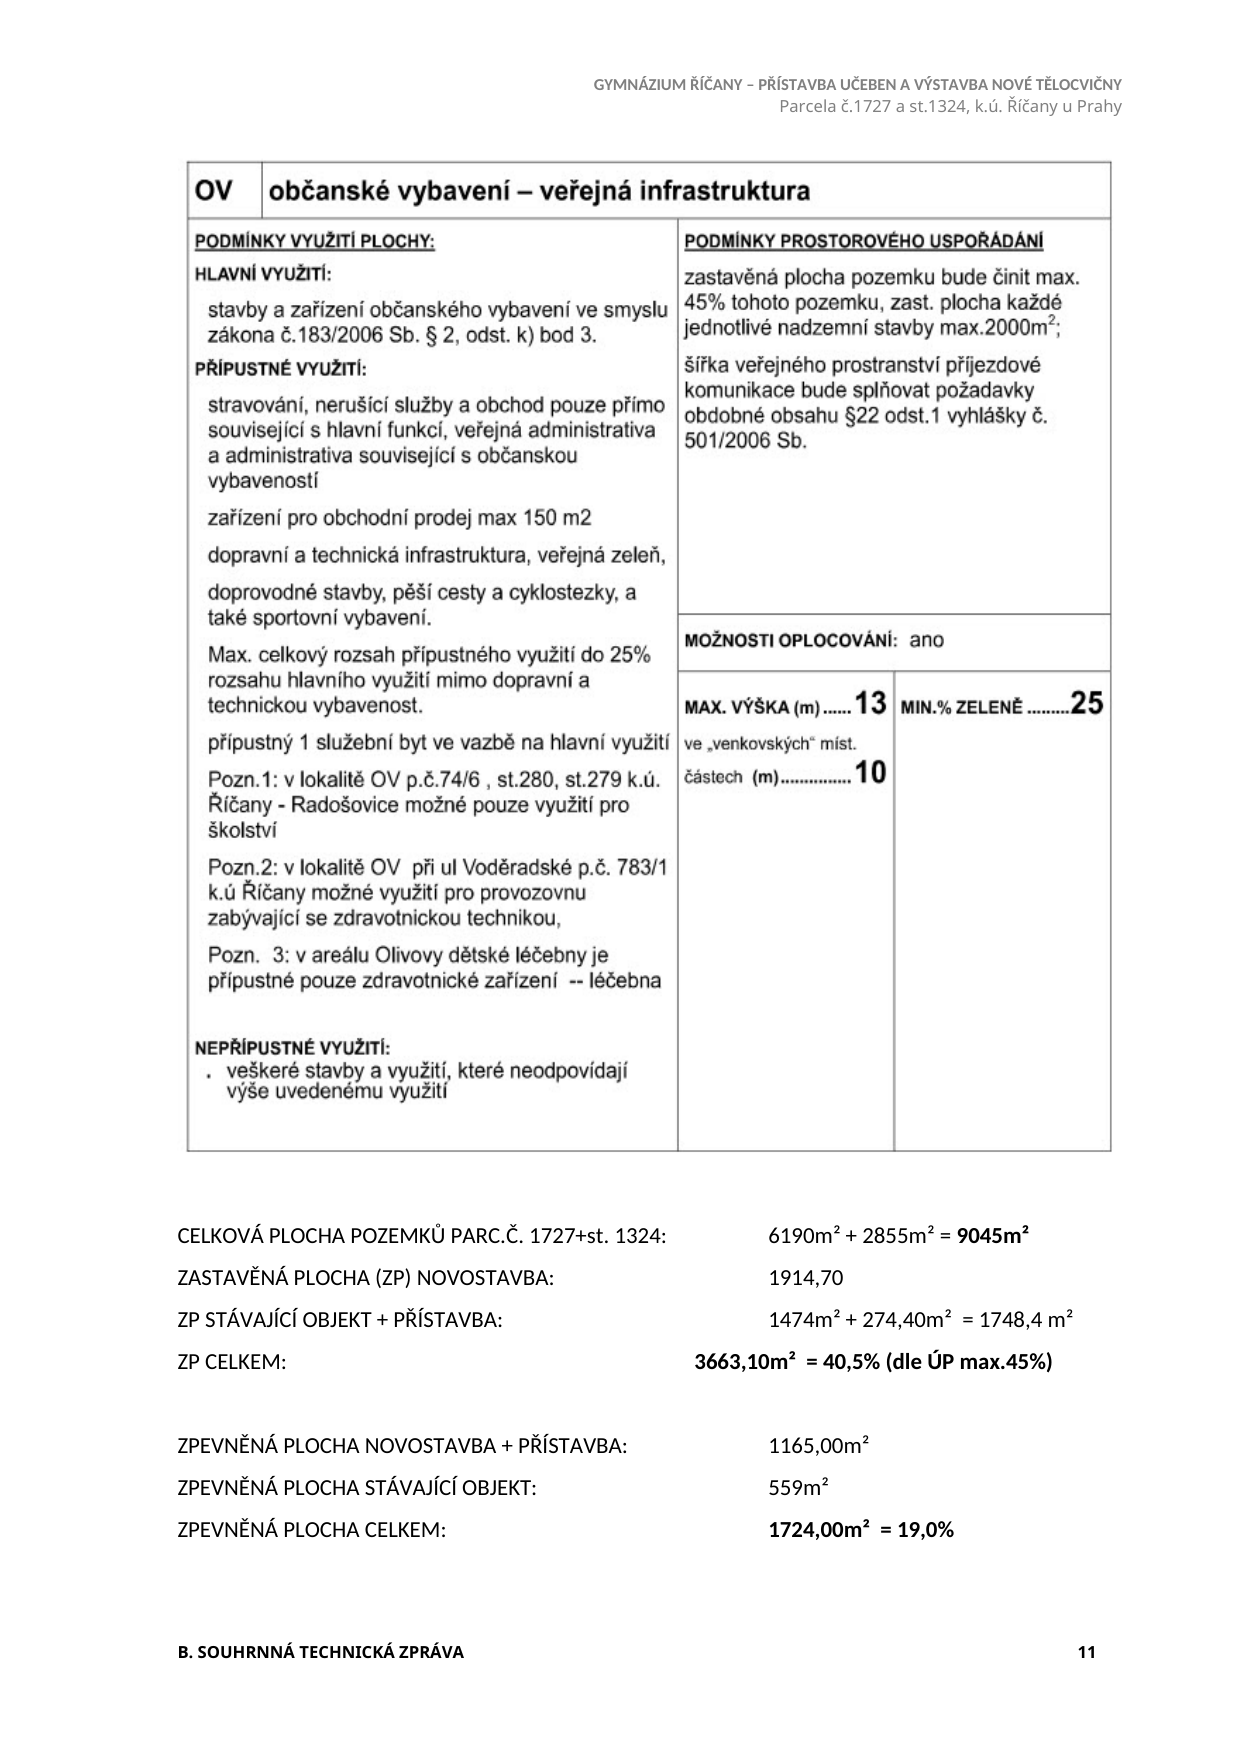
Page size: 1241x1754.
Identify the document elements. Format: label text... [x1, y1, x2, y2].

picture [177, 147, 1123, 1167]
text ZPEVNĚNÁ PLOCHA STÁVAJÍCÍ OBJEKT: 559m² [177, 1473, 1122, 1501]
text ZPEVNĚNÁ PLOCHA CELKEM: 1724,00m² = 19,0% [177, 1515, 1122, 1543]
text ZP STÁVAJÍCÍ OBJEKT + PŘÍSTAVBA: 1474m² + 274,40m² = 1748,4 m² [177, 1305, 1122, 1333]
text ZASTAVĚNÁ PLOCHA (ZP) NOVOSTAVBA: 1914,70 [177, 1263, 1122, 1291]
text ZP CELKEM: 3663,10m² = 40,5% (dle ÚP max.45%) [177, 1347, 1122, 1375]
text CELKOVÁ PLOCHA POZEMKŮ PARC.Č. 1727+st. 1324: 6190m² + 2855m² = 9045m² [177, 1221, 1122, 1249]
text ZPEVNĚNÁ PLOCHA NOVOSTAVBA + PŘÍSTAVBA: 1165,00m² [177, 1431, 1122, 1459]
